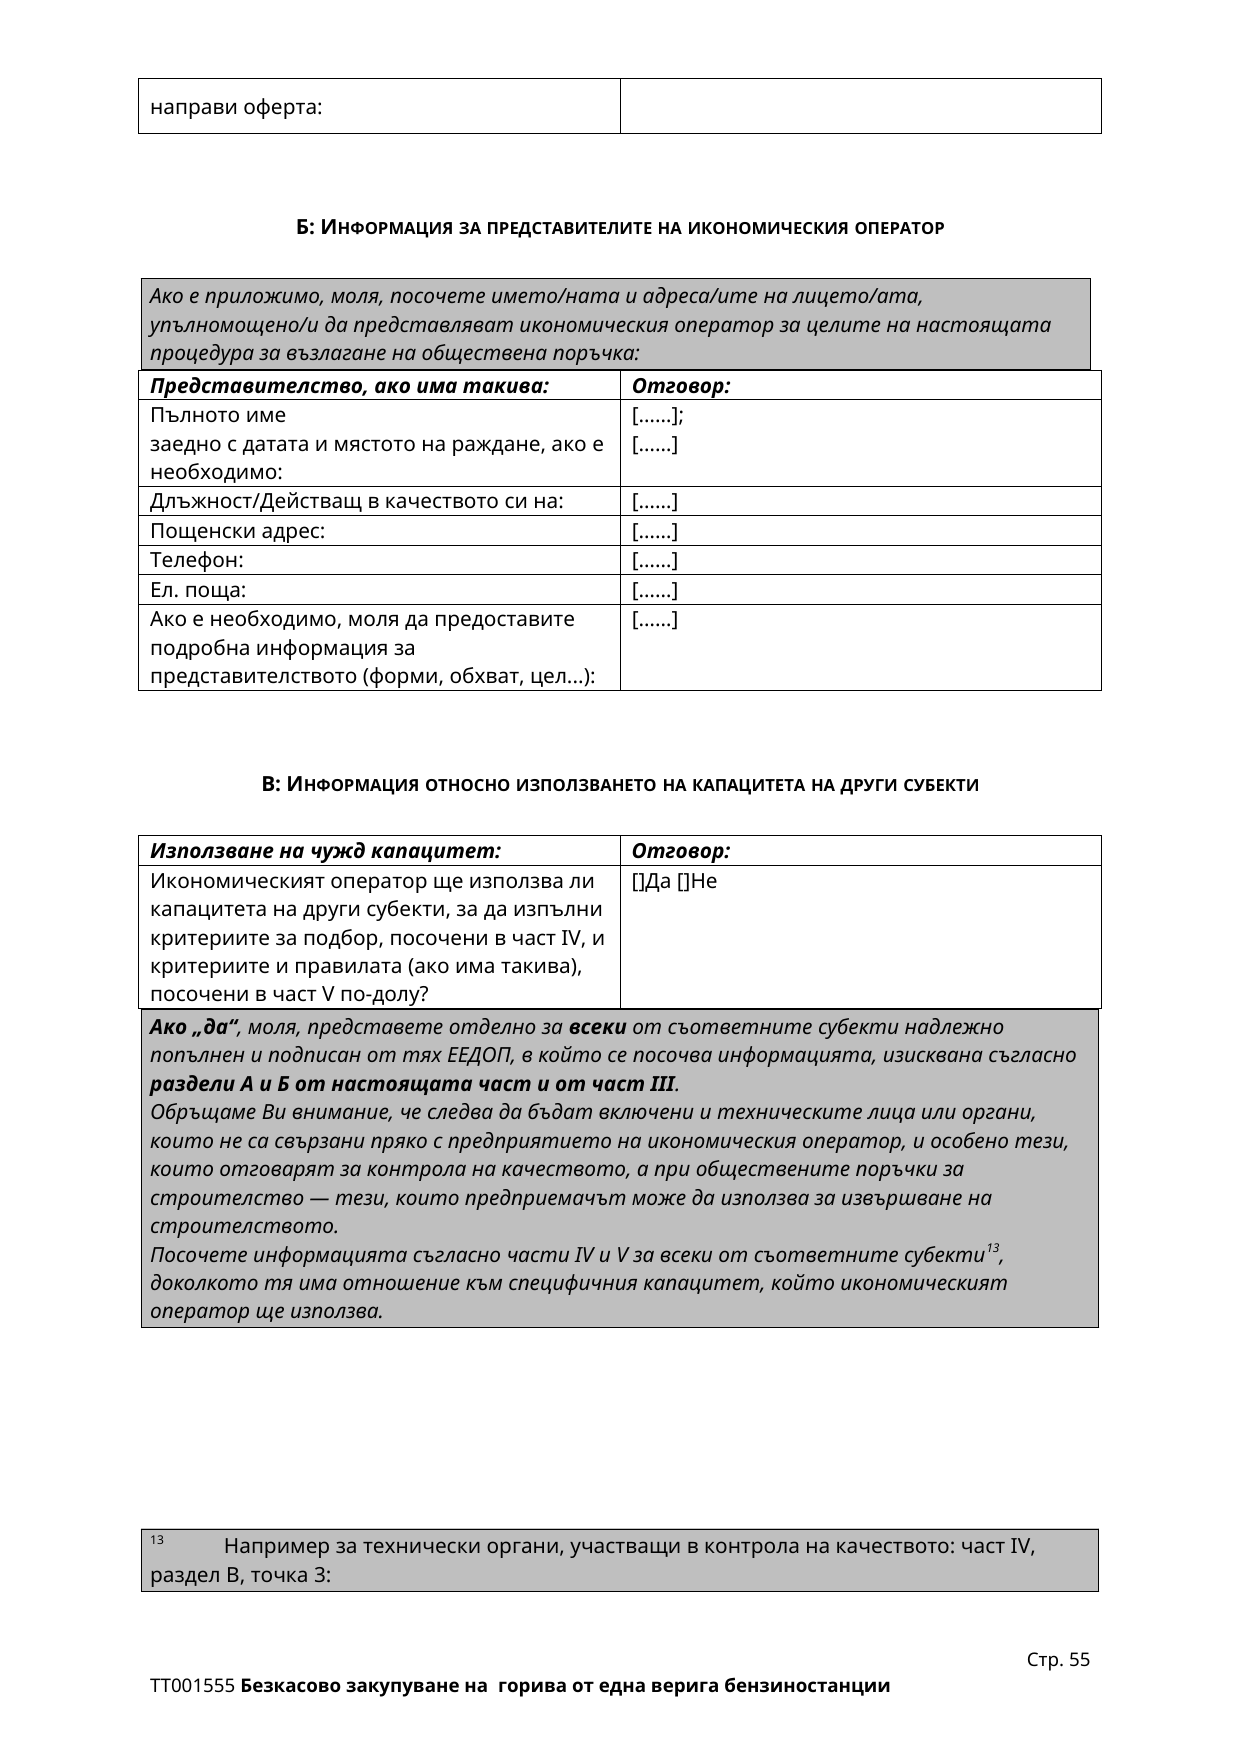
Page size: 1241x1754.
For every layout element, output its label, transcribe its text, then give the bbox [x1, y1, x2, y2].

table_header Отговор: [621, 371, 1101, 399]
table_cell [……] [621, 575, 1101, 603]
table_cell Пълното име заедно с датата и мястото на раждане, ако е необходимо: [139, 400, 620, 486]
table_cell [……]; [……] [621, 400, 1101, 486]
table_cell [……] [621, 516, 1101, 544]
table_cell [139, 79, 620, 133]
text Ако „да“, моля, представете отделно за всеки от съответните субекти надлежно попълнен и подписан от тях ЕЕДОП, в който се посочва информацията, изисквана съгласно раздели А и Б от настоящата част и от част III. Обръщаме Ви внимание, че следва да бъдат включени и техническите лица или органи, които не са свързани пряко с предприятието на икономическия оператор, и особено тези, които отговарят за контрола на качеството, а при обществените поръчки за строителство — тези, които предприемачът може да използва за извършване на строителството. Посочете информацията съгласно части IV и V за всеки от съответните субекти, доколкото тя има отношение към специфичния капацитет, който икономическият оператор ще използва. [142, 1010, 1098, 1327]
table_cell [……] [621, 605, 1101, 690]
table_header Отговор: [621, 836, 1101, 865]
text Ако е приложимо, моля, посочете името/ната и адреса/ите на лицето/ата, упълномощено/и да представляват икономическия оператор за целите на настоящата процедура за възлагане на обществена поръчка: [142, 279, 1090, 369]
table_cell Пощенски адрес: [139, 516, 620, 544]
title Б: Информация за представителите на икономическия оператор [150, 212, 1090, 241]
title В: Информация относно използването на капацитета на други субекти [150, 769, 1090, 798]
table_cell [……] [621, 546, 1101, 574]
table_cell [ ] [621, 79, 1101, 133]
table_cell []Да []Не [621, 866, 1101, 1008]
table_cell Телефон: [139, 546, 620, 574]
table_header Представителство, ако има такива: [139, 371, 620, 399]
table_cell Длъжност/Действащ в качеството си на: [139, 487, 620, 515]
table_cell Икономическият оператор ще използва ли капацитета на други субекти, за да изпълни критериите за подбор, посочени в част IV, и критериите и правилата (ако има такива), посочени в част V по-долу? [139, 866, 620, 1008]
table_cell Ел. поща: [139, 575, 620, 603]
table_header Използване на чужд капацитет: [139, 836, 620, 865]
table_cell Ако е необходимо, моля да предоставите подробна информация за представителството (форми, обхват, цел...): [139, 605, 620, 690]
table_cell [……] [621, 487, 1101, 515]
